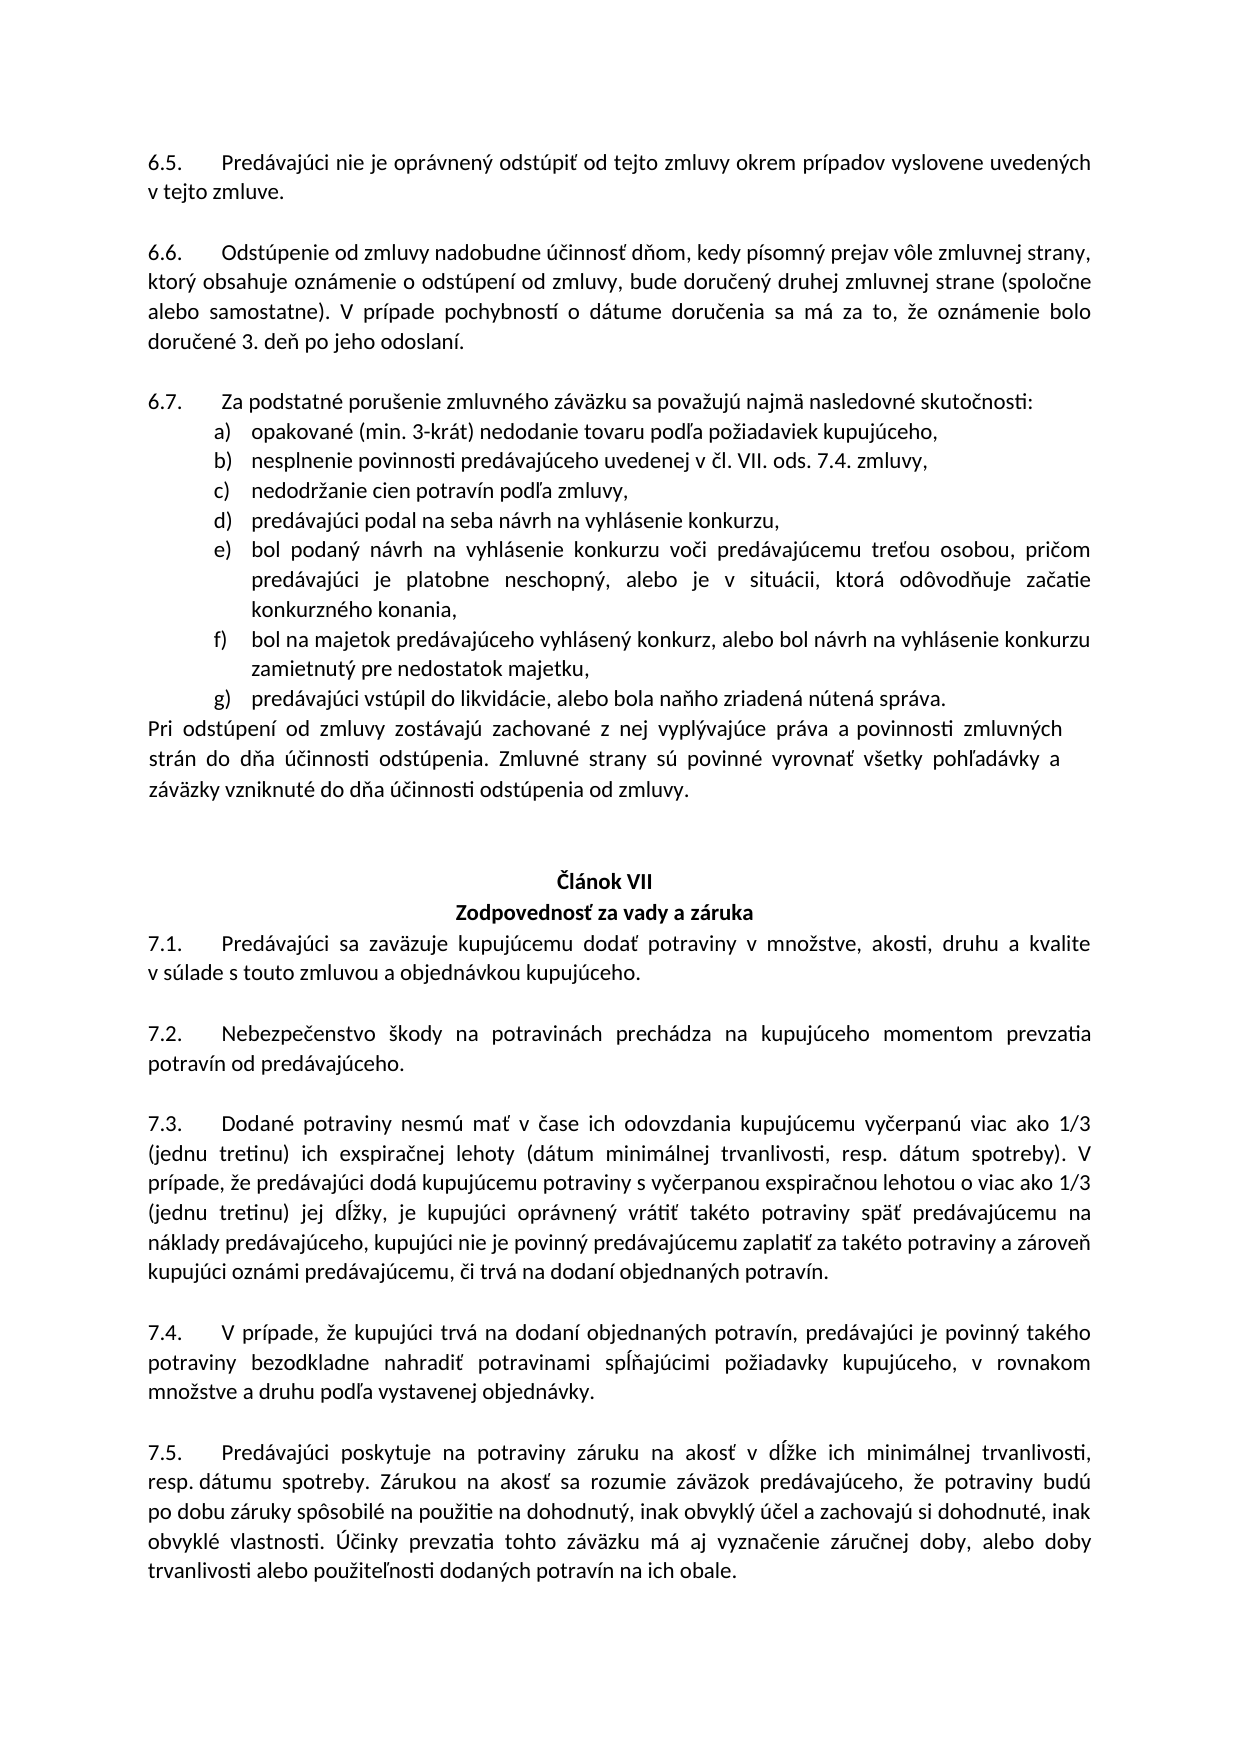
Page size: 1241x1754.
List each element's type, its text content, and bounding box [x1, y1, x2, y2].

list Predávajúci nie je oprávnený odstúpiť od tejto zmluvy okrem prípadov vyslovene uvedených v tejto zmluve. [148, 148, 1093, 205]
list nesplnenie povinnosti predávajúceho uvedenej v čl. VII. ods. 7.4. zmluvy, [213, 447, 1093, 474]
list Nebezpečenstvo škody na potravinách prechádza na kupujúceho momentom prevzatia potravín od predávajúceho. [148, 1019, 1093, 1077]
list Článok VII [147, 867, 1063, 895]
list Za podstatné porušenie zmluvného záväzku sa považujú najmä nasledovné skutočnosti: [148, 387, 1093, 415]
list Dodané potraviny nesmú mať v čase ich odovzdania kupujúcemu vyčerpanú viac ako 1/3 (jednu tretinu) ich exspiračnej lehoty (dátum minimálnej trvanlivosti, resp. dátum spotreby). V prípade, že predávajúci dodá kupujúcemu potraviny s vyčerpanou exspiračnou lehotou o viac ako 1/3 (jednu tretinu) jej dĺžky, je kupujúci oprávnený vrátiť takéto potraviny späť predávajúcemu na náklady predávajúceho, kupujúci nie je povinný predávajúcemu zaplatiť za takéto potraviny a zároveň kupujúci oznámi predávajúcemu, či trvá na dodaní objednaných potravín. [148, 1109, 1093, 1286]
list Odstúpenie od zmluvy nadobudne účinnosť dňom, kedy písomný prejav vôle zmluvnej strany, ktorý obsahuje oznámenie o odstúpení od zmluvy, bude doručený druhej zmluvnej strane (spoločne alebo samostatne). V prípade pochybností o dátume doručenia sa má za to, že oznámenie bolo doručené 3. deň po jeho odoslaní. [148, 238, 1093, 355]
list predávajúci podal na seba návrh na vyhlásenie konkurzu, [213, 506, 1093, 534]
list opakované (min. 3-krát) nedodanie tovaru podľa požiadaviek kupujúceho, [213, 417, 1093, 445]
list Predávajúci sa zaväzuje kupujúcemu dodať potraviny v množstve, akosti, druhu a kvalite v súlade s touto zmluvou a objednávkou kupujúceho. [148, 929, 1093, 987]
list Predávajúci poskytuje na potraviny záruku na akosť v dĺžke ich minimálnej trvanlivosti, resp. dátumu spotreby. Zárukou na akosť sa rozumie záväzok predávajúceho, že potraviny budú po dobu záruky spôsobilé na použitie na dohodnutý, inak obvyklý účel a zachovajú si dohodnuté, inak obvyklé vlastnosti. Účinky prevzatia tohto záväzku má aj vyznačenie záručnej doby, alebo doby trvanlivosti alebo použiteľnosti dodaných potravín na ich obale. [148, 1438, 1093, 1584]
list V prípade, že kupujúci trvá na dodaní objednaných potravín, predávajúci je povinný takého potraviny bezodkladne nahradiť potravinami spĺňajúcimi požiadavky kupujúceho, v rovnakom množstve a druhu podľa vystavenej objednávky. [148, 1318, 1093, 1405]
list bol podaný návrh na vyhlásenie konkurzu voči predávajúcemu treťou osobou, pričom predávajúci je platobne neschopný, alebo je v situácii, ktorá odôvodňuje začatie konkurzného konania, [213, 536, 1093, 623]
text Pri odstúpení od zmluvy zostávajú zachované z nej vyplývajúce práva a povinnosti zmluvných strán do dňa účinnosti odstúpenia. Zmluvné strany sú povinné vyrovnať všetky pohľadávky a záväzky vzniknuté do dňa účinnosti odstúpenia od zmluvy. [148, 714, 1063, 803]
list Zodpovednosť za vady a záruka [147, 898, 1063, 926]
list bol na majetok predávajúceho vyhlásený konkurz, alebo bol návrh na vyhlásenie konkurzu zamietnutý pre nedostatok majetku, [213, 625, 1093, 682]
list nedodržanie cien potravín podľa zmluvy, [213, 476, 1093, 504]
list predávajúci vstúpil do likvidácie, alebo bola naňho zriadená nútená správa. [213, 684, 1093, 712]
